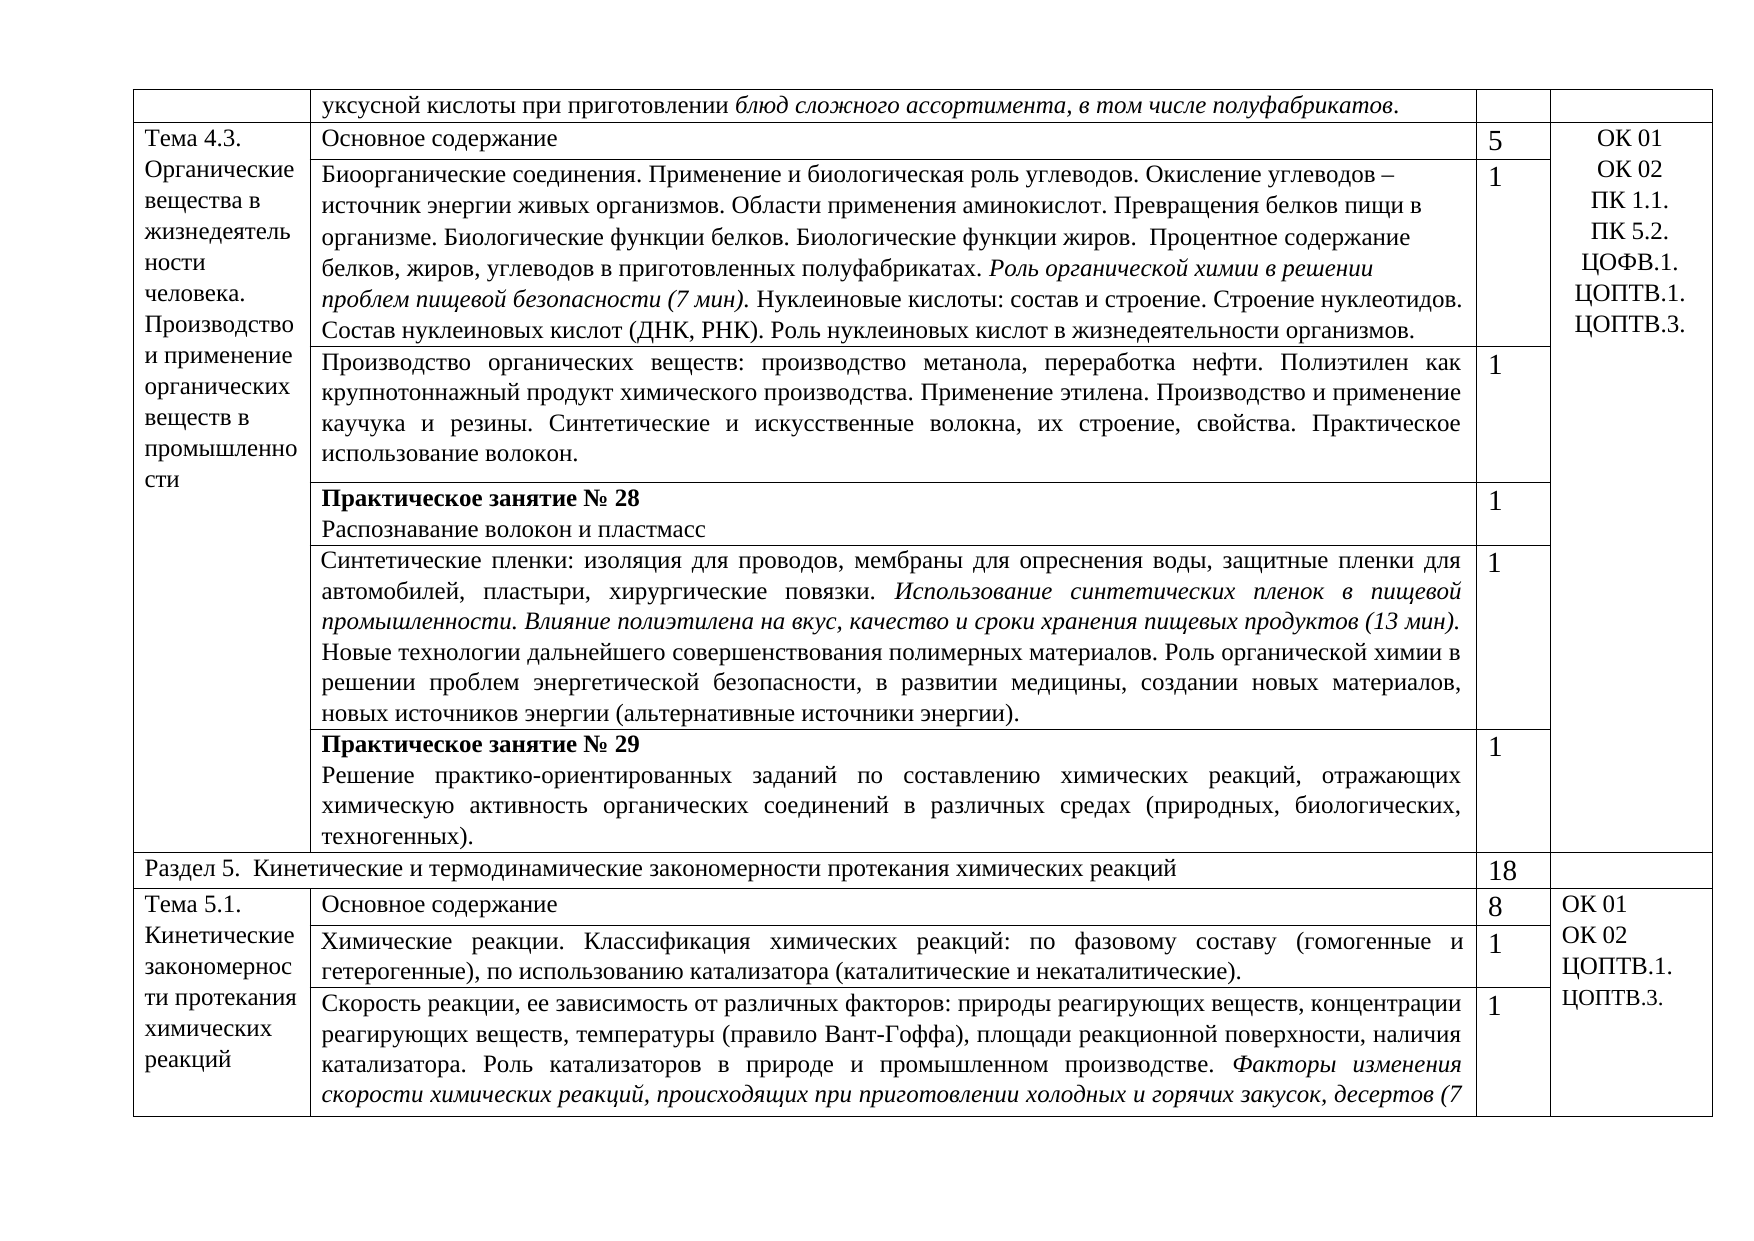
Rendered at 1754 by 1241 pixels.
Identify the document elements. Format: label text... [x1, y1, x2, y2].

table_cell ОК 01 ОК 02 ЦОПТВ.1. ЦОПТВ.3. [1551, 889, 1712, 1116]
table_cell 1 [1477, 90, 1550, 122]
table_cell 8 [1477, 889, 1550, 925]
table_cell 1 [1477, 347, 1550, 482]
table_cell Производство органических веществ: производство метанола, переработка нефти. Полиэтилен как крупнотоннажный продукт химического производства. Применение этилена. Производство и применение каучука и резины. Синтетические и искусственные волокна, их строение, свойства. Практическое использование волокон. [311, 347, 1476, 482]
table_cell 18 [1477, 853, 1550, 888]
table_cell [311, 90, 1476, 122]
table_cell 1 [1477, 483, 1550, 544]
table_cell Основное содержание [311, 889, 1476, 925]
table_cell 5 [1477, 123, 1550, 158]
table_cell 1 [1477, 546, 1550, 728]
table_cell 1 [1477, 988, 1550, 1116]
table_cell Практическое занятие № 28 Распознавание волокон и пластмасс [311, 483, 1476, 544]
table_cell 1 [1477, 730, 1550, 852]
table_cell [1551, 853, 1712, 888]
table_cell Основное содержание [311, 123, 1476, 158]
table_cell 1 [1477, 926, 1550, 987]
table_cell Синтетические пленки: изоляция для проводов, мембраны для опреснения воды, защитные пленки для автомобилей, пластыри, хирургические повязки. Использование синтетических пленок в пищевой промышленности. Влияние полиэтилена на вкус, качество и сроки хранения пищевых продуктов (13 мин). Новые технологии дальнейшего совершенствования полимерных материалов. Роль органической химии в решении проблем энергетической безопасности, в развитии медицины, создании новых материалов, новых источников энергии (альтернативные источники энергии). [311, 546, 1476, 728]
table_cell Химические реакции. Классификация химических реакций: по фазовому составу (гомогенные и гетерогенные), по использованию катализатора (каталитические и некаталитические). [311, 926, 1476, 987]
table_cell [311, 988, 1476, 1116]
table_cell Тема 4.3. Органические вещества в жизнедеятельности человека. Производство и применение органических веществ в промышленности [134, 123, 310, 852]
table_cell Биоорганические соединения. Применение и биологическая роль углеводов. Окисление углеводов – источник энергии живых организмов. Области применения аминокислот. Превращения белков пищи в организме. Биологические функции белков. Биологические функции жиров. Процентное содержание белков, жиров, углеводов в приготовленных полуфабрикатах. Роль органической химии в решении проблем пищевой безопасности (7 мин). Нуклеиновые кислоты: состав и строение. Строение нуклеотидов. Состав нуклеиновых кислот (ДНК, РНК). Роль нуклеиновых кислот в жизнедеятельности организмов. [311, 160, 1476, 346]
table_cell Тема 5.1. Кинетические закономерности протекания химических реакций [134, 889, 310, 1116]
table_cell Практическое занятие № 29 Решение практико-ориентированных заданий по составлению химических реакций, отражающих химическую активность органических соединений в различных средах (природных, биологических, техногенных). [311, 730, 1476, 852]
table_cell 1 [1477, 160, 1550, 346]
table_cell Раздел 5. Кинетические и термодинамические закономерности протекания химических реакций [134, 853, 1476, 888]
table_cell ОК 01 ОК 02 ПК 1.1. ПК 5.2. ЦОФВ.1. ЦОПТВ.1. ЦОПТВ.3. [1551, 123, 1712, 852]
